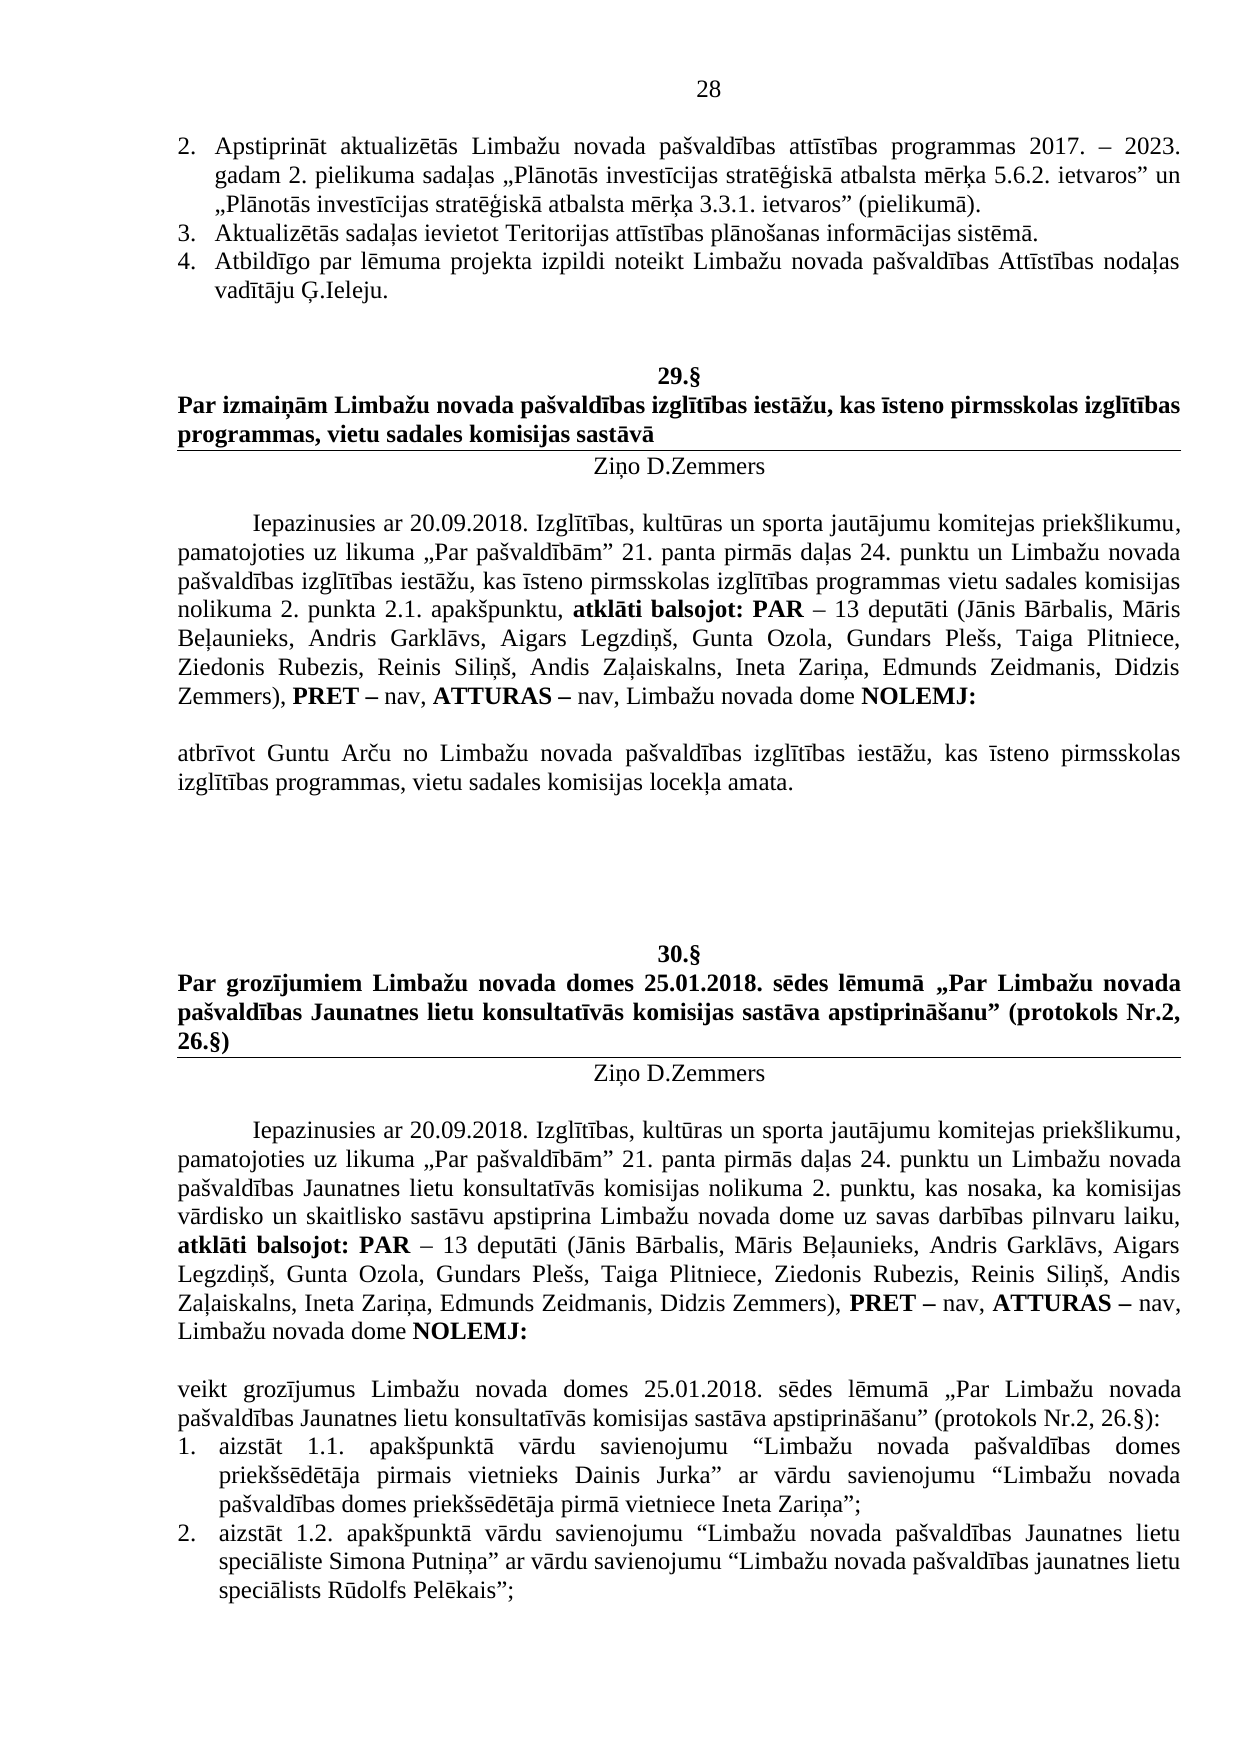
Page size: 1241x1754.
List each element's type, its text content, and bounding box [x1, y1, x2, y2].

list aizstāt 1.2. apakšpunktā vārdu savienojumu “Limbažu novada pašvaldības Jaunatnes lietu speciāliste Simona Putniņa” ar vārdu savienojumu “Limbažu novada pašvaldības jaunatnes lietu speciālists Rūdolfs Pelēkais”; [177, 1518, 1181, 1604]
text Par grozījumiem Limbažu novada domes 25.01.2018. sēdes lēmumā „Par Limbažu novada pašvaldības Jaunatnes lietu konsultatīvās komisijas sastāva apstiprināšanu” (protokols Nr.2, 26.§) [177, 968, 1181, 1057]
list Apstiprināt aktualizētās Limbažu novada pašvaldības attīstības programmas 2017. – 2023. gadam 2. pielikuma sadaļas „Plānotās investīcijas stratēģiskā atbalsta mērķa 5.6.2. ietvaros” un „Plānotās investīcijas stratēģiskā atbalsta mērķa 3.3.1. ietvaros” (pielikumā). [177, 131, 1181, 218]
text Ziņo D.Zemmers [177, 1058, 1181, 1086]
text 30.§ [177, 939, 1181, 968]
text Iepazinusies ar 20.09.2018. Izglītības, kultūras un sporta jautājumu komitejas priekšlikumu, pamatojoties uz likuma „Par pašvaldībām” 21. panta pirmās daļas 24. punktu un Limbažu novada pašvaldības izglītības iestāžu, kas īsteno pirmsskolas izglītības programmas vietu sadales komisijas nolikuma 2. punkta 2.1. apakšpunktu, atklāti balsojot: PAR – 13 deputāti (Jānis Bārbalis, Māris Beļaunieks, Andris Garklāvs, Aigars Legzdiņš, Gunta Ozola, Gundars Plešs, Taiga Plitniece, Ziedonis Rubezis, Reinis Siliņš, Andis Zaļaiskalns, Ineta Zariņa, Edmunds Zeidmanis, Didzis Zemmers), PRET – nav, ATTURAS – nav, Limbažu novada dome NOLEMJ: [177, 508, 1181, 709]
text veikt grozījumus Limbažu novada domes 25.01.2018. sēdes lēmumā „Par Limbažu novada pašvaldības Jaunatnes lietu konsultatīvās komisijas sastāva apstiprināšanu” (protokols Nr.2, 26.§): [177, 1374, 1181, 1431]
text Par izmaiņām Limbažu novada pašvaldības izglītības iestāžu, kas īsteno pirmsskolas izglītības programmas, vietu sadales komisijas sastāvā [177, 390, 1181, 450]
text 29.§ [177, 361, 1181, 390]
list Aktualizētās sadaļas ievietot Teritorijas attīstības plānošanas informācijas sistēmā. [177, 218, 1181, 246]
list aizstāt 1.1. apakšpunktā vārdu savienojumu “Limbažu novada pašvaldības domes priekšsēdētāja pirmais vietnieks Dainis Jurka” ar vārdu savienojumu “Limbažu novada pašvaldības domes priekšsēdētāja pirmā vietniece Ineta Zariņa”; [177, 1431, 1181, 1518]
text atbrīvot Guntu Arču no Limbažu novada pašvaldības izglītības iestāžu, kas īsteno pirmsskolas izglītības programmas, vietu sadales komisijas locekļa amata. [177, 738, 1181, 796]
text Iepazinusies ar 20.09.2018. Izglītības, kultūras un sporta jautājumu komitejas priekšlikumu, pamatojoties uz likuma „Par pašvaldībām” 21. panta pirmās daļas 24. punktu un Limbažu novada pašvaldības Jaunatnes lietu konsultatīvās komisijas nolikuma 2. punktu, kas nosaka, ka komisijas vārdisko un skaitlisko sastāvu apstiprina Limbažu novada dome uz savas darbības pilnvaru laiku, atklāti balsojot: PAR – 13 deputāti (Jānis Bārbalis, Māris Beļaunieks, Andris Garklāvs, Aigars Legzdiņš, Gunta Ozola, Gundars Plešs, Taiga Plitniece, Ziedonis Rubezis, Reinis Siliņš, Andis Zaļaiskalns, Ineta Zariņa, Edmunds Zeidmanis, Didzis Zemmers), PRET – nav, ATTURAS – nav, Limbažu novada dome NOLEMJ: [177, 1115, 1181, 1345]
list Atbildīgo par lēmuma projekta izpildi noteikt Limbažu novada pašvaldības Attīstības nodaļas vadītāju Ģ.Ieleju. [177, 246, 1181, 304]
text Ziņo D.Zemmers [177, 451, 1181, 479]
